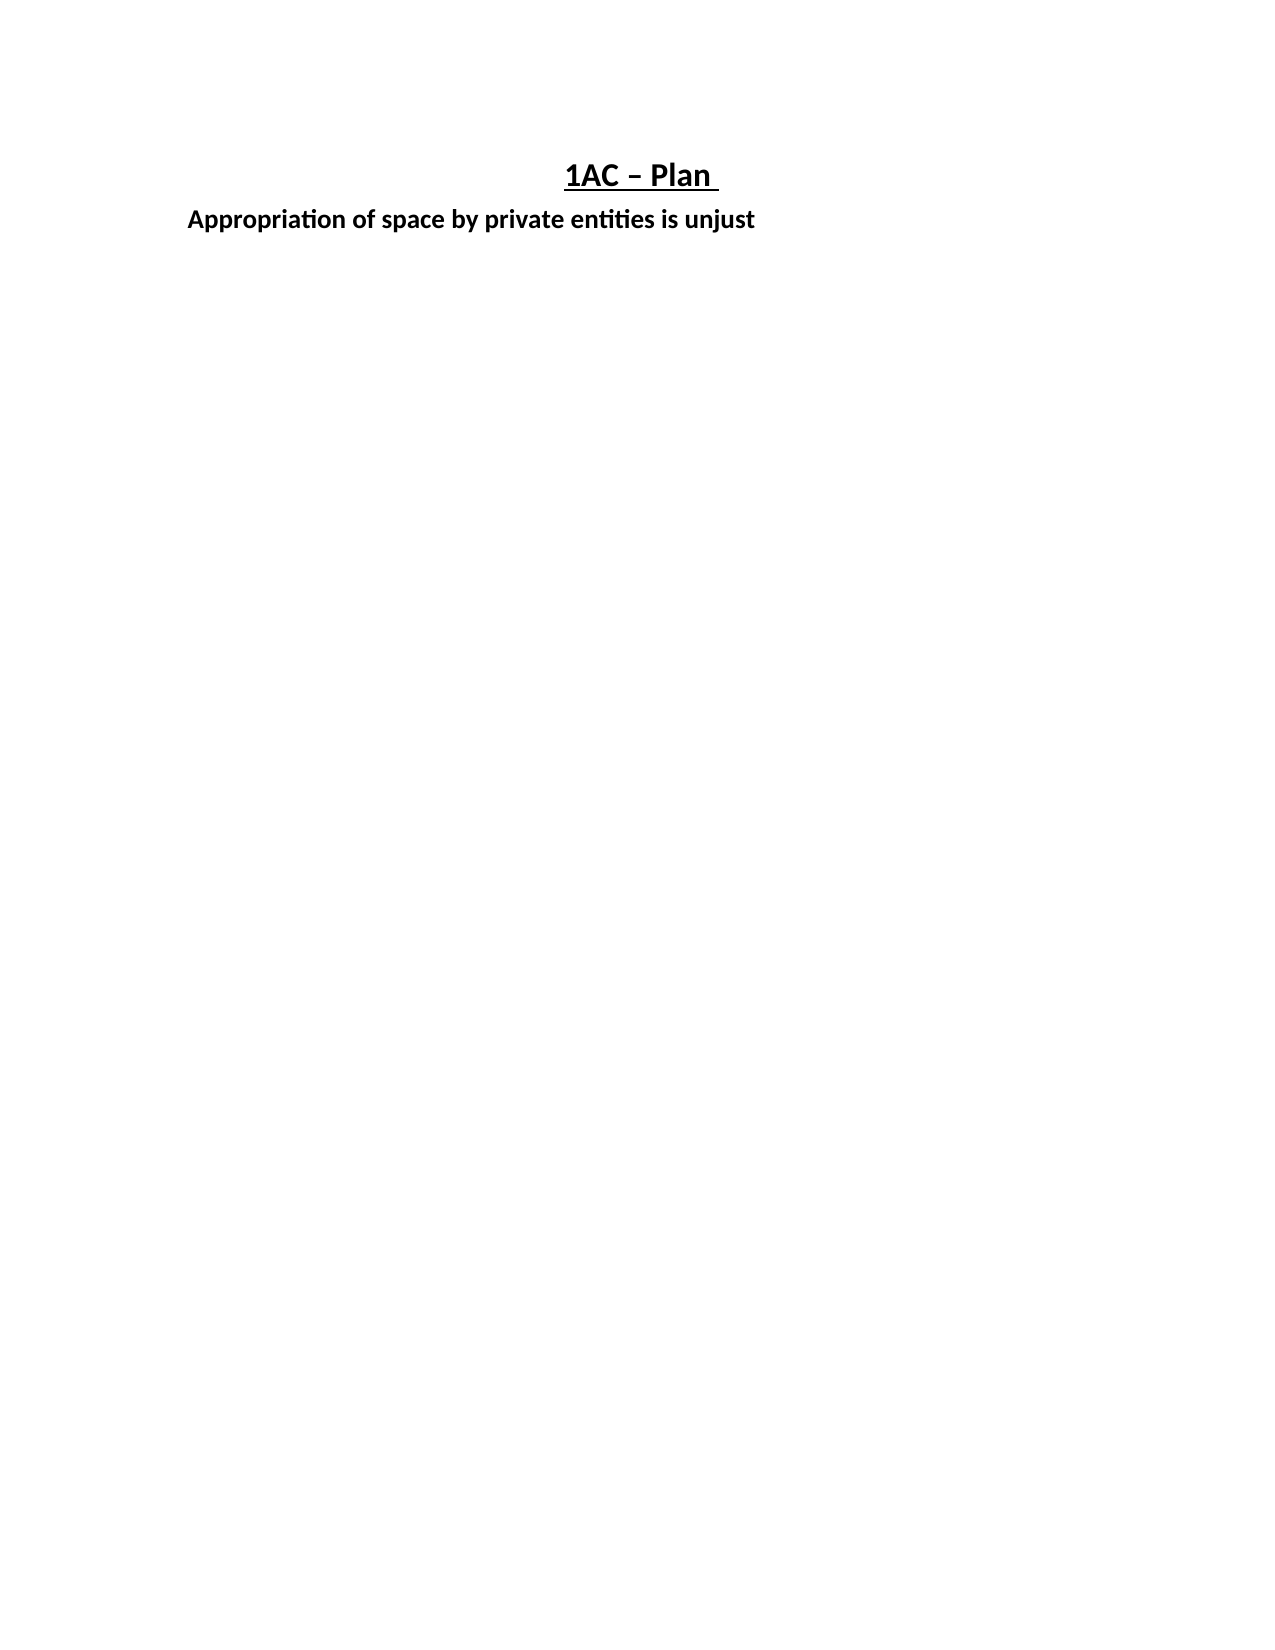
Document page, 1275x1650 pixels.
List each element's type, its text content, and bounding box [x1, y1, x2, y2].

subtitle 1AC – Plan [187, 154, 1087, 195]
subtitle Appropriation of space by private entities is unjust [187, 202, 1087, 235]
